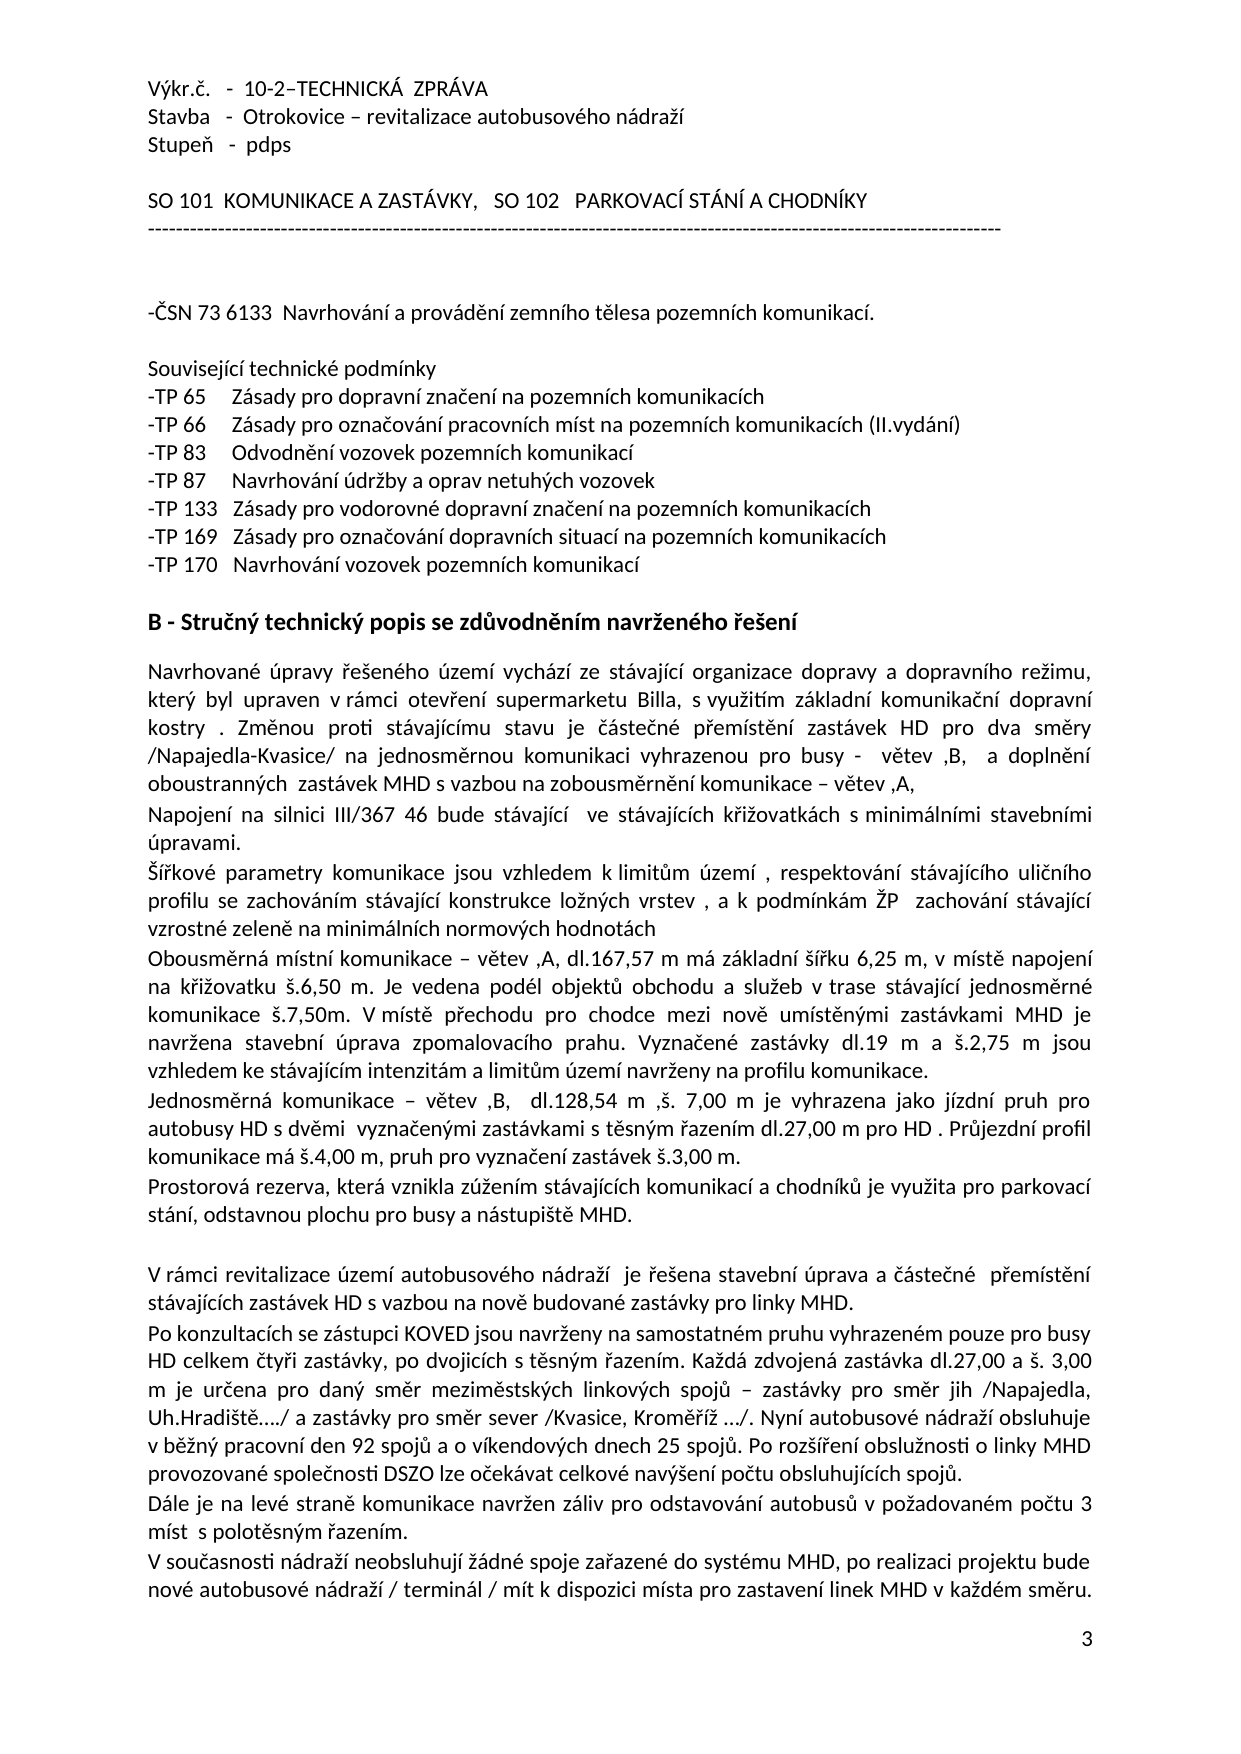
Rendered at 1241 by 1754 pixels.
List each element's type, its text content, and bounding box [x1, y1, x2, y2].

text V rámci revitalizace území autobusového nádraží je řešena stavební úprava a částečné přemístění stávajících zastávek HD s vazbou na nově budované zastávky pro linky MHD. [148, 1261, 1093, 1317]
text Navrhované úpravy řešeného území vychází ze stávající organizace dopravy a dopravního režimu, který byl upraven v rámci otevření supermarketu Billa, s využitím základní komunikační dopravní kostry . Změnou proti stávajícímu stavu je částečné přemístění zastávek HD pro dva směry /Napajedla-Kvasice/ na jednosměrnou komunikaci vyhrazenou pro busy - větev ,B, a doplnění oboustranných zastávek MHD s vazbou na zobousměrnění komunikace – větev ,A, [148, 657, 1093, 798]
text Dále je na levé straně komunikace navržen záliv pro odstavování autobusů v požadovaném počtu 3 míst s polotěsným řazením. [148, 1489, 1093, 1545]
text Prostorová rezerva, která vznikla zúžením stávajících komunikací a chodníků je využita pro parkovací stání, odstavnou plochu pro busy a nástupiště MHD. [148, 1172, 1093, 1228]
text Po konzultacích se zástupci KOVED jsou navrženy na samostatném pruhu vyhrazeném pouze pro busy HD celkem čtyři zastávky, po dvojicích s těsným řazením. Každá zdvojená zastávka dl.27,00 a š. 3,00 m je určena pro daný směr meziměstských linkových spojů – zastávky pro směr jih /Napajedla, Uh.Hradiště…./ a zastávky pro směr sever /Kvasice, Kroměříž …/. Nyní autobusové nádraží obsluhuje v běžný pracovní den 92 spojů a o víkendových dnech 25 spojů. Po rozšíření obslužnosti o linky MHD provozované společnosti DSZO lze očekávat celkové navýšení počtu obsluhujících spojů. [148, 1319, 1093, 1487]
text Napojení na silnici III/367 46 bude stávající ve stávajících křižovatkách s minimálními stavebními úpravami. [148, 800, 1093, 856]
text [148, 1547, 1093, 1603]
text B - Stručný technický popis se zdůvodněním navrženého řešení [148, 606, 1093, 637]
text Jednosměrná komunikace – větev ,B, dl.128,54 m ,š. 7,00 m je vyhrazena jako jízdní pruh pro autobusy HD s dvěmi vyznačenými zastávkami s těsným řazením dl.27,00 m pro HD . Průjezdní profil komunikace má š.4,00 m, pruh pro vyznačení zastávek š.3,00 m. [148, 1086, 1093, 1170]
text -TP 133 Zásady pro vodorovné dopravní značení na pozemních komunikacích [148, 494, 1093, 522]
text -TP 65 Zásady pro dopravní značení na pozemních komunikacích [148, 382, 1093, 410]
text -TP 66 Zásady pro označování pracovních míst na pozemních komunikacích (II.vydání) [148, 410, 1093, 438]
text -TP 87 Navrhování údržby a oprav netuhých vozovek [148, 466, 1093, 494]
text -TP 169 Zásady pro označování dopravních situací na pozemních komunikacích [148, 522, 1093, 550]
text -TP 170 Navrhování vozovek pozemních komunikací [148, 550, 1093, 578]
text -ČSN 73 6133 Navrhování a provádění zemního tělesa pozemních komunikací. [148, 298, 1093, 326]
text -TP 83 Odvodnění vozovek pozemních komunikací [148, 438, 1093, 466]
text Související technické podmínky [148, 354, 1093, 382]
text Šířkové parametry komunikace jsou vzhledem k limitům území , respektování stávajícího uličního profilu se zachováním stávající konstrukce ložných vrstev , a k podmínkám ŽP zachování stávající vzrostné zeleně na minimálních normových hodnotách [148, 858, 1093, 942]
text Obousměrná místní komunikace – větev ,A, dl.167,57 m má základní šířku 6,25 m, v místě napojení na křižovatku š.6,50 m. Je vedena podél objektů obchodu a služeb v trase stávající jednosměrné komunikace š.7,50m. V místě přechodu pro chodce mezi nově umístěnými zastávkami MHD je navržena stavební úprava zpomalovacího prahu. Vyznačené zastávky dl.19 m a š.2,75 m jsou vzhledem ke stávajícím intenzitám a limitům území navrženy na profilu komunikace. [148, 944, 1093, 1084]
